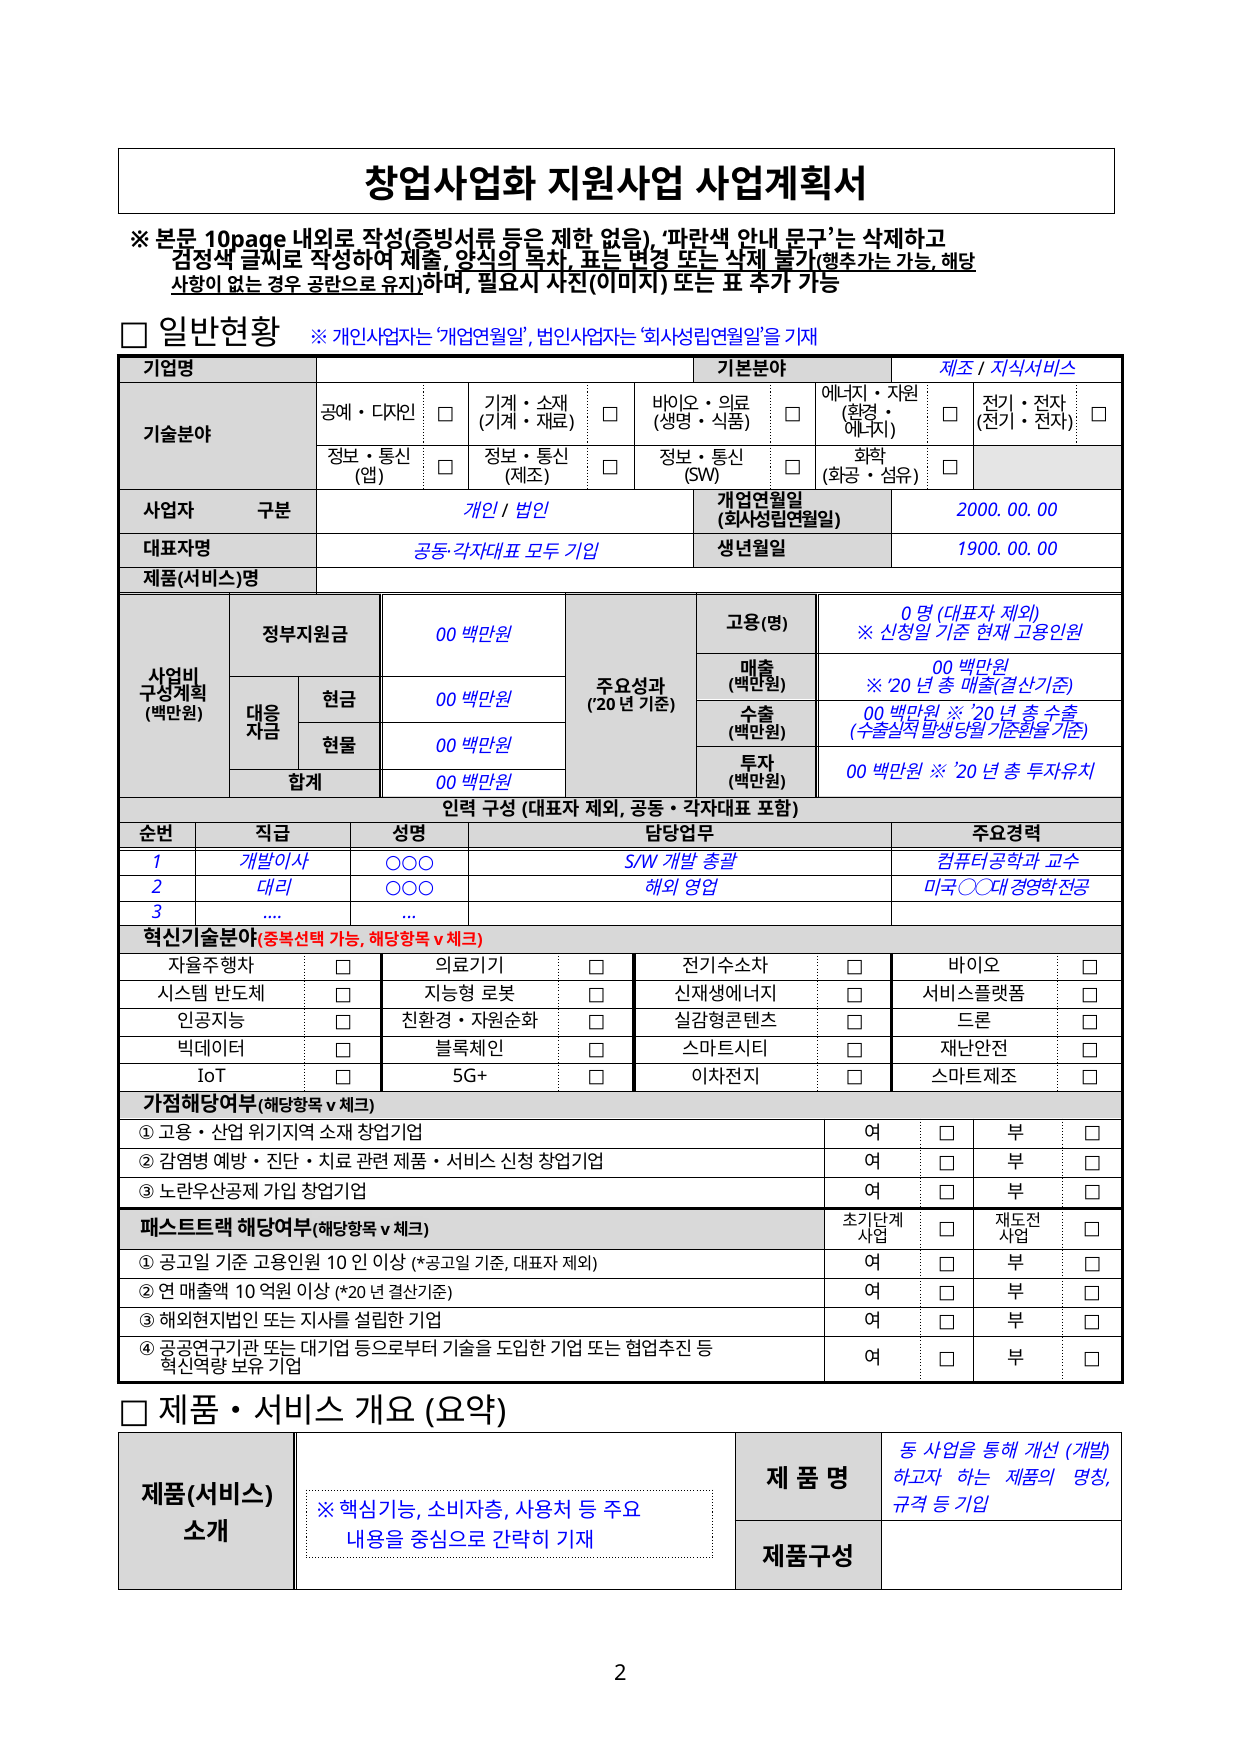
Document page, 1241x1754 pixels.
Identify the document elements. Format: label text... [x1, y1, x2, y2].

table_cell 기술분야 [120, 383, 316, 489]
table_cell 에너지・자원 (환경・에너지) [816, 383, 927, 445]
table_cell 담당업무 [469, 823, 891, 847]
table_header 기업명 [120, 358, 316, 382]
table_cell 인력 구성 (대표자 제외, 공동‧각자대표 포함) [120, 798, 1121, 822]
table_cell 사업자 구분 [120, 490, 316, 533]
table_cell □ [817, 981, 890, 1008]
text ※ 본문 10page 내외로 작성(증빙서류 등은 제한 없음), ‘파란색 안내 문구’는 삭제하고 검정색 글씨로 작성하여 제출, 양식의 목차, 표는 변경 또는 삭제 불가(행추가는 가능, 해당 사항이 없는 경우 공란으로 유지)하며, 필요시 사진(이미지) 또는 표 추가 가능 [118, 229, 1122, 298]
table_cell 대응 자금 [230, 677, 298, 769]
table_cell 대표자명 [120, 534, 316, 567]
table_cell 매출 (백만원) [697, 654, 815, 699]
table_cell ③ 노란우산공제 가입 창업기업 [120, 1178, 824, 1207]
table_cell □ [921, 1337, 973, 1381]
table_cell IoT [120, 1064, 305, 1091]
table_cell 신재생에너지 [636, 981, 817, 1008]
table_cell □ [817, 954, 890, 980]
table_cell 부 [974, 1337, 1062, 1381]
table_cell 2 [120, 876, 195, 901]
table_cell □ [1062, 1337, 1121, 1381]
table_cell [317, 568, 1121, 592]
table_cell 정부지원금 [230, 595, 379, 676]
table_cell □ [1062, 1279, 1121, 1307]
table_cell □ [921, 1308, 973, 1336]
table_cell 부 [974, 1250, 1062, 1278]
table_cell 개발이사 [196, 851, 350, 875]
table_cell [974, 446, 1121, 489]
table_cell □ [1062, 1149, 1121, 1177]
table_cell 기계・소재 (기계・재료) [469, 383, 587, 445]
table_cell ... [351, 902, 468, 925]
table_cell 주요성과 (’20년 기준) [566, 595, 696, 796]
table_cell 00백만원 ※ ’20년 총 수출 (수출실적 발생 당월 기준환율 기준) [819, 701, 1121, 746]
table_cell 개업연월일 (회사성립연월일) [694, 490, 891, 533]
table_cell 여 [825, 1178, 921, 1207]
table_cell 전기・전자 (전기・전자) [974, 383, 1076, 445]
table_cell 투자 (백만원) [697, 747, 815, 796]
table_header 동 사업을 통해 개선 (개발)하고자 하는 제품의 명칭, 규격 등 기입 [882, 1433, 1121, 1520]
table_cell 부 [974, 1178, 1062, 1207]
table_cell □ [817, 1037, 890, 1063]
table_cell 여 [825, 1279, 921, 1307]
table_cell 서비스플랫폼 [893, 981, 1057, 1008]
table_cell 컴퓨터공학과 교수 [892, 851, 1121, 875]
table_cell 스마트제조 [893, 1064, 1057, 1091]
table_cell □ [921, 1149, 973, 1177]
table_cell □ [559, 1009, 632, 1036]
table_cell □ [305, 1064, 380, 1091]
table_header 제조 / 지식서비스 [892, 358, 1121, 382]
table_cell □ [1057, 1037, 1121, 1063]
table_cell 패스트트랙 해당여부(해당항목v체크) [120, 1210, 824, 1249]
table_cell ④ 공공연구기관 또는 대기업 등으로부터 기술을 도입한 기업 또는 협업추진 등 혁신역량 보유 기업 [120, 1337, 824, 1381]
table_cell 00백만원 [383, 677, 565, 722]
table_cell S/W 개발 총괄 [469, 851, 891, 875]
table_cell □ [587, 446, 634, 489]
table_cell □ [1057, 1064, 1121, 1091]
table_cell ② 연 매출액 10억원 이상 (*20년 결산기준) [120, 1279, 824, 1307]
table_cell □ [559, 981, 632, 1008]
table_cell □ [1062, 1250, 1121, 1278]
table_cell 합계 [230, 770, 379, 796]
table_cell 0명 (대표자 제외) ※ 신청일 기준 현재 고용인원 [819, 595, 1121, 653]
table_header 창업사업화 지원사업 사업계획서 [119, 149, 1114, 213]
table_cell 성명 [351, 823, 468, 847]
table_cell 정보・통신 (앱) [317, 446, 423, 489]
table_cell 공예・디자인 [317, 383, 423, 445]
table_cell 1 [120, 851, 195, 875]
table_cell 바이오・의료 (생명・식품) [635, 383, 771, 445]
table_cell □ [927, 446, 973, 489]
table_cell ① 고용‧산업 위기지역 소재 창업기업 [120, 1120, 824, 1148]
text □ 일반현황 ※ 개인사업자는 ‘개업연월일’, 법인사업자는 ‘회사성립연월일’을 기재 [118, 306, 1122, 354]
table_header [317, 358, 693, 382]
table_cell 이차전지 [636, 1064, 817, 1091]
table_cell 미국 ○○대 경영학 전공 [892, 876, 1121, 901]
table_cell □ [423, 383, 468, 445]
table_header 제 품 명 [736, 1433, 881, 1520]
table_cell [892, 902, 1121, 925]
table_cell [469, 902, 891, 925]
table_cell 고용(명) [697, 595, 815, 653]
table_header 제품(서비스) 소개 [119, 1433, 293, 1589]
table_cell 스마트시티 [636, 1037, 817, 1063]
table_cell □ [1062, 1120, 1121, 1148]
table_cell □ [423, 446, 468, 489]
table_cell 00백만원 [383, 595, 565, 676]
table_cell 제품구성 [736, 1521, 881, 1589]
table_cell 친환경‧자원순화 [383, 1009, 558, 1036]
table_cell 00백만원 ※ ’20년 총 투자유치 [819, 747, 1121, 796]
table_cell 2000. 00. 00 [892, 490, 1121, 533]
table_cell □ [1062, 1178, 1121, 1207]
table_cell □ [1062, 1210, 1121, 1249]
table_cell 정보・통신 (제조) [469, 446, 587, 489]
table_cell 정보・통신 (SW) [635, 446, 771, 489]
table_cell 바이오 [893, 954, 1057, 980]
table_cell 화학 (화공・섬유) [816, 446, 927, 489]
table_cell 여 [825, 1308, 921, 1336]
table_cell 가점해당여부(해당항목v체크) [120, 1092, 1121, 1118]
table_cell □ [817, 1064, 890, 1091]
table_cell ○○○ [351, 851, 468, 875]
table_cell 00백만원 [383, 723, 565, 769]
table_cell □ [305, 954, 380, 980]
table_cell 의료기기 [383, 954, 558, 980]
table_cell 제품(서비스)명 [120, 568, 316, 592]
table_cell 현금 [299, 677, 379, 722]
table_cell □ [921, 1279, 973, 1307]
table_cell 생년월일 [694, 534, 891, 567]
table_cell 여 [825, 1120, 921, 1148]
table_cell 부 [974, 1279, 1062, 1307]
table_cell 실감형콘텐츠 [636, 1009, 817, 1036]
table_cell 초기단계 사업 [825, 1210, 921, 1249]
table_cell 현물 [299, 723, 379, 769]
table_cell □ [1057, 1009, 1121, 1036]
table_cell □ [927, 383, 973, 445]
table_cell 00백만원 ※ ’20년 총 매출(결산기준) [819, 654, 1121, 699]
table_cell 전기수소차 [636, 954, 817, 980]
table_cell 주요경력 [892, 823, 1121, 847]
table_cell 1900. 00. 00 [892, 534, 1121, 567]
table_header 기본분야 [694, 358, 891, 382]
table_cell □ [921, 1210, 973, 1249]
table_cell □ [771, 383, 815, 445]
table_cell □ [559, 1064, 632, 1091]
table_cell □ [559, 1037, 632, 1063]
table_cell □ [559, 954, 632, 980]
table_cell 자율주행차 [120, 954, 305, 980]
table_cell 재난안전 [893, 1037, 1057, 1063]
table_header [297, 1433, 735, 1589]
table_cell 5G+ [383, 1064, 558, 1091]
table_cell 혁신기술분야(중복선택 가능, 해당항목v체크) [120, 926, 1121, 953]
table_cell ② 감염병 예방‧진단‧치료 관련 제품‧서비스 신청 창업기업 [120, 1149, 824, 1177]
table_cell □ [1076, 383, 1121, 445]
table_cell 사업비 구성계획 (백만원) [120, 595, 229, 796]
table_cell 부 [974, 1308, 1062, 1336]
table_cell □ [921, 1250, 973, 1278]
table_cell [882, 1521, 1121, 1589]
table_cell 여 [825, 1337, 921, 1381]
table_cell 순번 [120, 823, 195, 847]
table_cell ③ 해외현지법인 또는 지사를 설립한 기업 [120, 1308, 824, 1336]
table_cell □ [587, 383, 634, 445]
table_cell □ [817, 1009, 890, 1036]
table_cell □ [1062, 1308, 1121, 1336]
table_cell .... [196, 902, 350, 925]
table_cell □ [1057, 954, 1121, 980]
table_cell 00백만원 [383, 770, 565, 796]
table_cell 개인 / 법인 [317, 490, 693, 533]
table_cell 재도전 사업 [974, 1210, 1062, 1249]
table_cell 공동·각자대표 모두 기입 [317, 534, 693, 567]
table_cell 부 [974, 1120, 1062, 1148]
table_cell □ [305, 981, 380, 1008]
table_cell □ [305, 1037, 380, 1063]
table_cell □ [1057, 981, 1121, 1008]
text □ 제품‧서비스 개요 (요약) [118, 1384, 1122, 1432]
table_cell 여 [825, 1149, 921, 1177]
table_cell ① 공고일 기준 고용인원 10인 이상 (*공고일 기준, 대표자 제외) [120, 1250, 824, 1278]
table_cell 지능형 로봇 [383, 981, 558, 1008]
table_cell 인공지능 [120, 1009, 305, 1036]
table_cell ○○○ [351, 876, 468, 901]
table_cell □ [305, 1009, 380, 1036]
table_cell 해외 영업 [469, 876, 891, 901]
table_cell □ [921, 1178, 973, 1207]
table_cell 드론 [893, 1009, 1057, 1036]
table_cell 직급 [196, 823, 350, 847]
table_cell 부 [974, 1149, 1062, 1177]
table_cell 빅데이터 [120, 1037, 305, 1063]
table_cell 수출 (백만원) [697, 701, 815, 746]
table_cell □ [921, 1120, 973, 1148]
table_cell 시스템 반도체 [120, 981, 305, 1008]
table_cell 대리 [196, 876, 350, 901]
table_cell 블록체인 [383, 1037, 558, 1063]
table_cell 3 [120, 902, 195, 925]
table_cell □ [771, 446, 815, 489]
table_cell 여 [825, 1250, 921, 1278]
